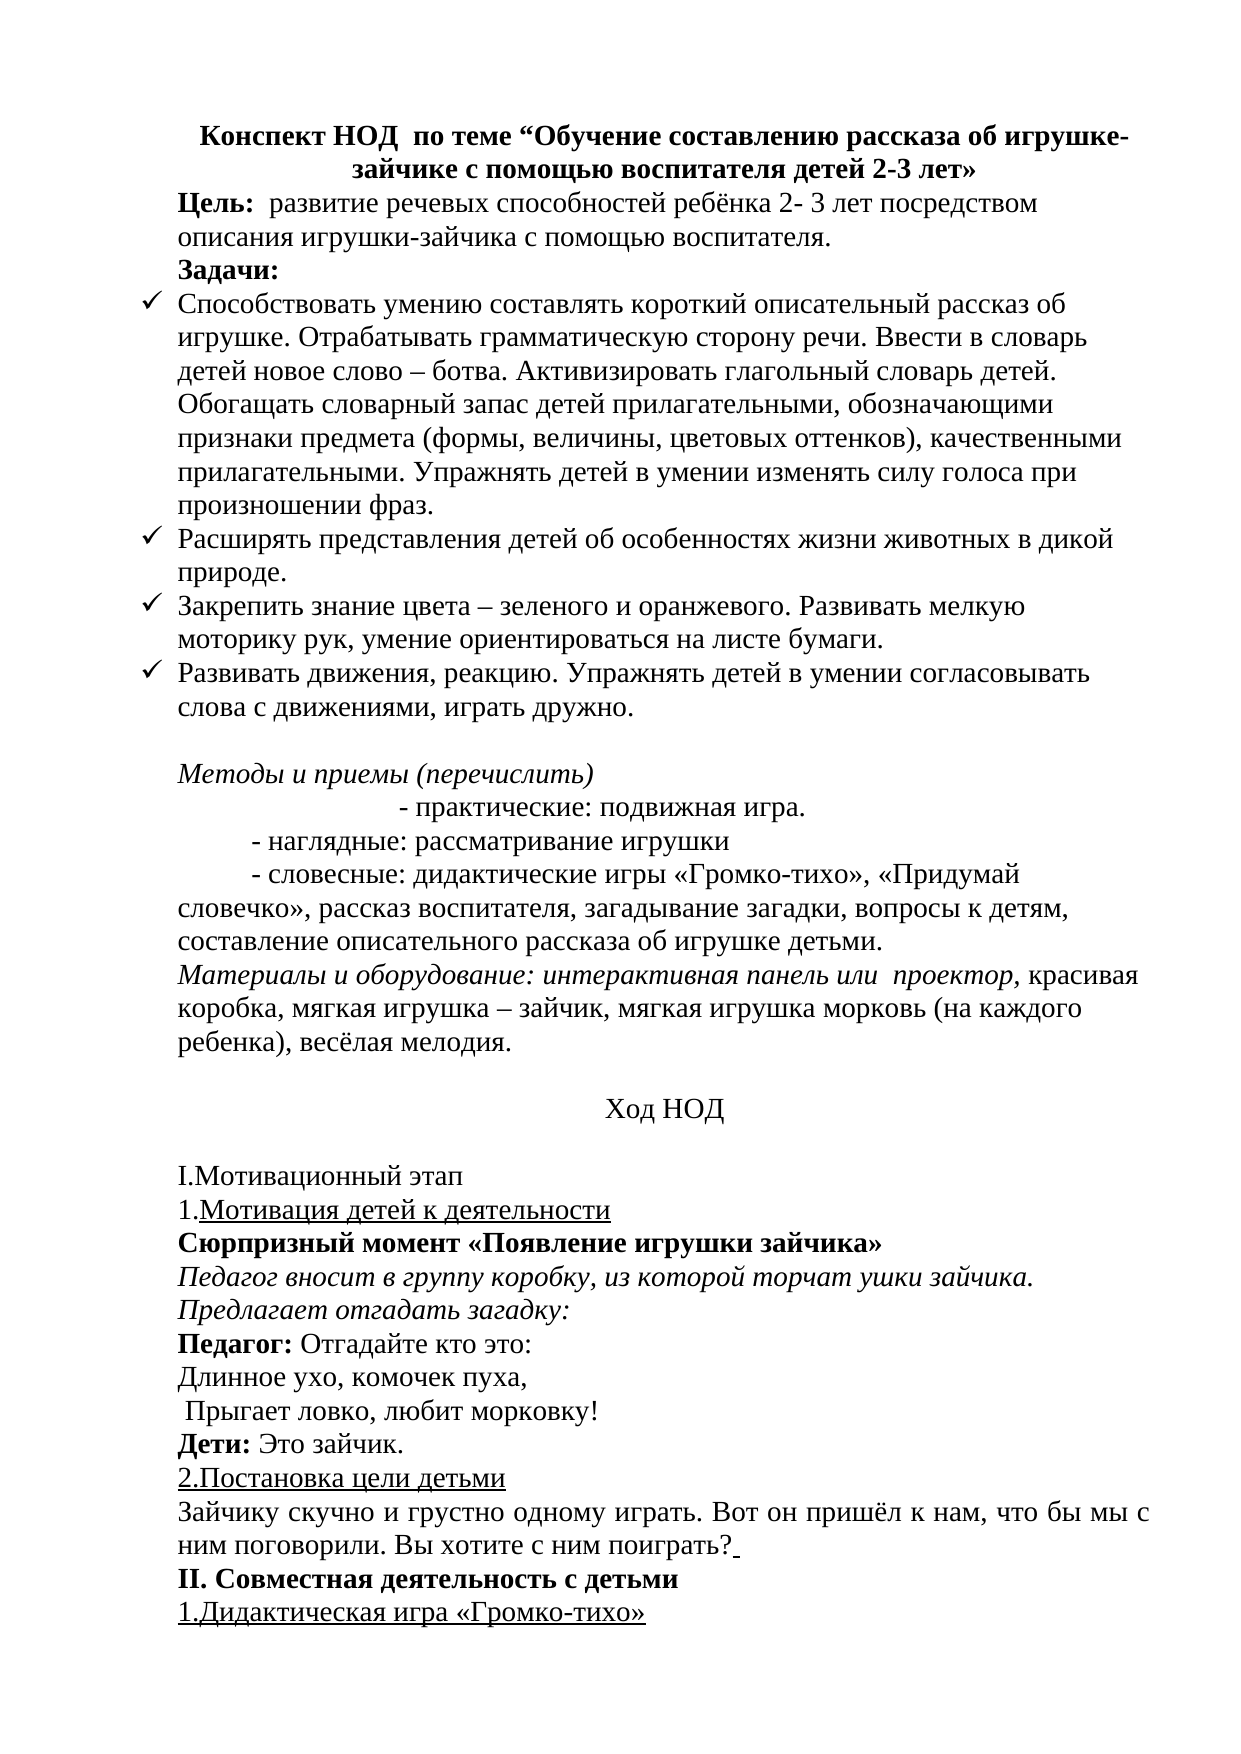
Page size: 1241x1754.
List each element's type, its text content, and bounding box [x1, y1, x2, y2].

text 1.Дидактическая игра «Громко-тихо» [177, 1594, 1152, 1628]
text Длинное ухо, комочек пуха, [177, 1359, 1152, 1393]
text Задачи: [177, 252, 1152, 286]
text II. Совместная деятельность с детьми [177, 1561, 1152, 1594]
text - практические: подвижная игра. [177, 789, 1152, 823]
text Ход НОД [177, 1091, 1152, 1125]
text Педагог: Отгадайте кто это: [177, 1326, 1152, 1359]
text Конспект НОД по теме “Обучение составлению рассказа об игрушке-зайчике с помощью воспитателя детей 2-3 лет» [177, 118, 1152, 185]
text 2.Постановка цели детьми [177, 1460, 1152, 1494]
text Педагог вносит в группу коробку, из которой торчат ушки зайчика. [177, 1259, 1152, 1292]
text Предлагает отгадать загадку: [177, 1292, 1152, 1326]
text Дети: Это зайчик. [177, 1427, 1152, 1460]
text I.Мотивационный этап [177, 1158, 1152, 1192]
list Способствовать умению составлять короткий описательный рассказ об игрушке. Отрабатывать грамматическую сторону речи. Ввести в словарь детей новое слово – ботва. Активизировать глагольный словарь детей. Обогащать словарный запас детей прилагательными, обозначающими признаки предмета (формы, величины, цветовых оттенков), качественными прилагательными. Упражнять детей в умении изменять силу голоса при произношении фраз. [140, 286, 1152, 521]
text - словесные: дидактические игры «Громко-тихо», «Придумай словечко», рассказ воспитателя, загадывание загадки, вопросы к детям, составление описательного рассказа об игрушке детьми. [177, 856, 1152, 957]
list Расширять представления детей об особенностях жизни животных в дикой природе. [140, 521, 1152, 588]
text Сюрпризный момент «Появление игрушки зайчика» [177, 1225, 1152, 1259]
text Материалы и оборудование: интерактивная панель или проектор, красивая коробка, мягкая игрушка – зайчик, мягкая игрушка морковь (на каждого ребенка), весёлая мелодия. [177, 957, 1152, 1058]
text Прыгает ловко, любит морковку! [177, 1393, 1152, 1427]
text Методы и приемы (перечислить) [177, 756, 1152, 789]
text - наглядные: рассматривание игрушки [177, 823, 1152, 856]
text 1.Мотивация детей к деятельности [177, 1192, 1152, 1225]
text Цель: развитие речевых способностей ребёнка 2- 3 лет посредством описания игрушки-зайчика с помощью воспитателя. [177, 185, 1152, 252]
list Закрепить знание цвета – зеленого и оранжевого. Развивать мелкую моторику рук, умение ориентироваться на листе бумаги. [140, 588, 1152, 655]
list Развивать движения, реакцию. Упражнять детей в умении согласовывать слова с движениями, играть дружно. [140, 655, 1152, 722]
text Зайчику скучно и грустно одному играть. Вот он пришёл к нам, что бы мы с ним поговорили. Вы хотите с ним поиграть? [177, 1494, 1152, 1561]
